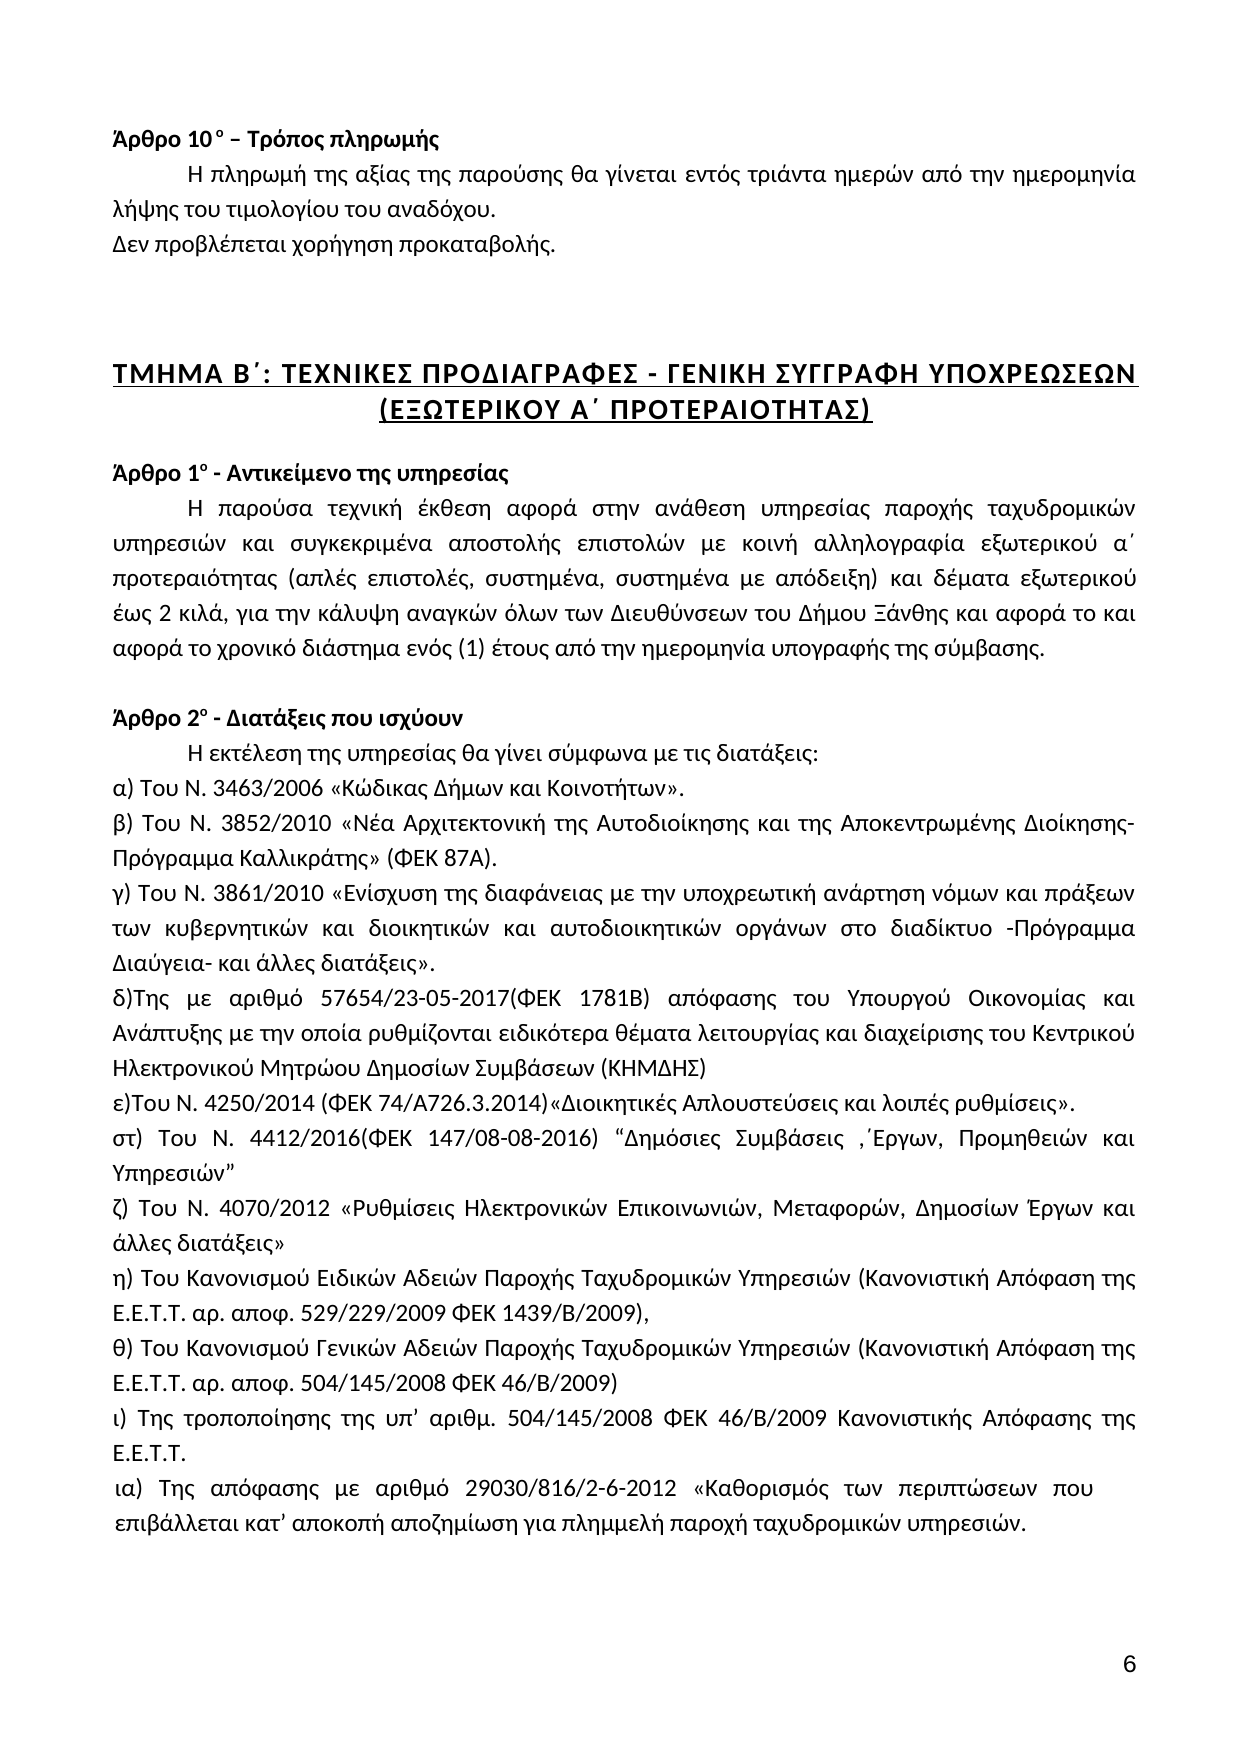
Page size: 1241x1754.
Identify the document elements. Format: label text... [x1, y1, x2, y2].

text γ) Του Ν. 3861/2010 «Ενίσχυση της διαφάνειας με την υποχρεωτική ανάρτηση νόμων και πράξεων των κυβερνητικών και διοικητικών και αυτοδιοικητικών οργάνων στο διαδίκτυο -Πρόγραμμα Διαύγεια- και άλλες διατάξεις». [112, 877, 1137, 977]
text Άρθρο 1ο - Αντικείμενο της υπηρεσίας [112, 457, 1137, 487]
text Η πληρωμή της αξίας της παρούσης θα γίνεται εντός τριάντα ημερών από την ημερομηνία λήψης του τιμολογίου του αναδόχου. [112, 159, 1137, 224]
text ΤΜΗΜΑ Β΄: ΤΕΧΝΙΚΕΣ ΠΡΟΔΙΑΓΡΑΦΕΣ - ΓΕΝΙΚΗ ΣΥΓΓΡΑΦΗ ΥΠΟΧΡΕΩΣΕΩΝ (ΕΞΩΤΕΡΙΚΟΥ Α΄ ΠΡΟΤΕΡΑΙΟΤΗΤΑΣ) [112, 355, 1137, 386]
text α) Του Ν. 3463/2006 «Κώδικας Δήμων και Κοινοτήτων». [112, 772, 1137, 802]
text Η εκτέλεση της υπηρεσίας θα γίνει σύμφωνα με τις διατάξεις: [112, 737, 1137, 767]
text Άρθρο 10 ο – Τρόπος πληρωμής [112, 124, 1137, 154]
text Η παρούσα τεχνική έκθεση αφορά στην ανάθεση υπηρεσίας παροχής ταχυδρομικών υπηρεσιών και συγκεκριμένα αποστολής επιστολών με κοινή αλληλογραφία εξωτερικού α΄ προτεραιότητας (απλές επιστολές, συστημένα, συστημένα με απόδειξη) και δέματα εξωτερικού έως 2 κιλά, για την κάλυψη αναγκών όλων των Διευθύνσεων του Δήμου Ξάνθης και αφορά το και αφορά το χρονικό διάστημα ενός (1) έτους από την ημερομηνία υπογραφής της σύμβασης. [112, 492, 1137, 662]
text η) Του Κανονισμού Ειδικών Αδειών Παροχής Ταχυδρομικών Υπηρεσιών (Κανονιστική Απόφαση της Ε.Ε.Τ.Τ. αρ. αποφ. 529/229/2009 ΦΕΚ 1439/Β/2009), [112, 1262, 1137, 1327]
text στ) Του Ν. 4412/2016(ΦΕΚ 147/08-08-2016) “Δημόσιες Συμβάσεις ,΄Εργων, Προμηθειών και Υπηρεσιών” [112, 1122, 1137, 1187]
text ε)Του Ν. 4250/2014 (ΦΕΚ 74/Α726.3.2014)«Διοικητικές Απλουστεύσεις και λοιπές ρυθμίσεις». [112, 1087, 1137, 1117]
text ΤΜΗΜΑ Β΄: ΤΕΧΝΙΚΕΣ ΠΡΟΔΙΑΓΡΑΦΕΣ - ΓΕΝΙΚΗ ΣΥΓΓΡΑΦΗ ΥΠΟΧΡΕΩΣΕΩΝ (ΕΞΩΤΕΡΙΚΟΥ Α΄ ΠΡΟΤΕΡΑΙΟΤΗΤΑΣ) [112, 387, 1137, 426]
text Άρθρο 2ο - Διατάξεις που ισχύουν [112, 702, 1137, 732]
text δ)Της με αριθμό 57654/23-05-2017(ΦΕΚ 1781Β) απόφασης του Υπουργού Οικονομίας και Ανάπτυξης με την οποία ρυθμίζονται ειδικότερα θέματα λειτουργίας και διαχείρισης του Κεντρικού Ηλεκτρονικού Μητρώου Δημοσίων Συμβάσεων (ΚΗΜΔΗΣ) [112, 982, 1137, 1082]
text ι) Της τροποποίησης της υπ’ αριθμ. 504/145/2008 ΦΕΚ 46/Β/2009 Κανονιστικής Απόφασης της Ε.Ε.Τ.Τ. [112, 1402, 1137, 1467]
text ζ) Του Ν. 4070/2012 «Ρυθμίσεις Ηλεκτρονικών Επικοινωνιών, Μεταφορών, Δημοσίων Έργων και άλλες διατάξεις» [112, 1192, 1137, 1257]
text ια) Της απόφασης με αριθμό 29030/816/2-6-2012 «Καθορισμός των περιπτώσεων που επιβάλλεται κατ’ αποκοπή αποζημίωση για πλημμελή παροχή ταχυδρομικών υπηρεσιών. [114, 1472, 1095, 1538]
text θ) Του Κανονισμού Γενικών Αδειών Παροχής Ταχυδρομικών Υπηρεσιών (Κανονιστική Απόφαση της Ε.Ε.Τ.Τ. αρ. αποφ. 504/145/2008 ΦΕΚ 46/Β/2009) [112, 1332, 1137, 1397]
text β) Του Ν. 3852/2010 «Νέα Αρχιτεκτονική της Αυτοδιοίκησης και της Αποκεντρωμένης Διοίκησης-Πρόγραμμα Καλλικράτης» (ΦΕΚ 87Α). [112, 807, 1137, 872]
text Δεν προβλέπεται χορήγηση προκαταβολής. [112, 229, 1137, 259]
